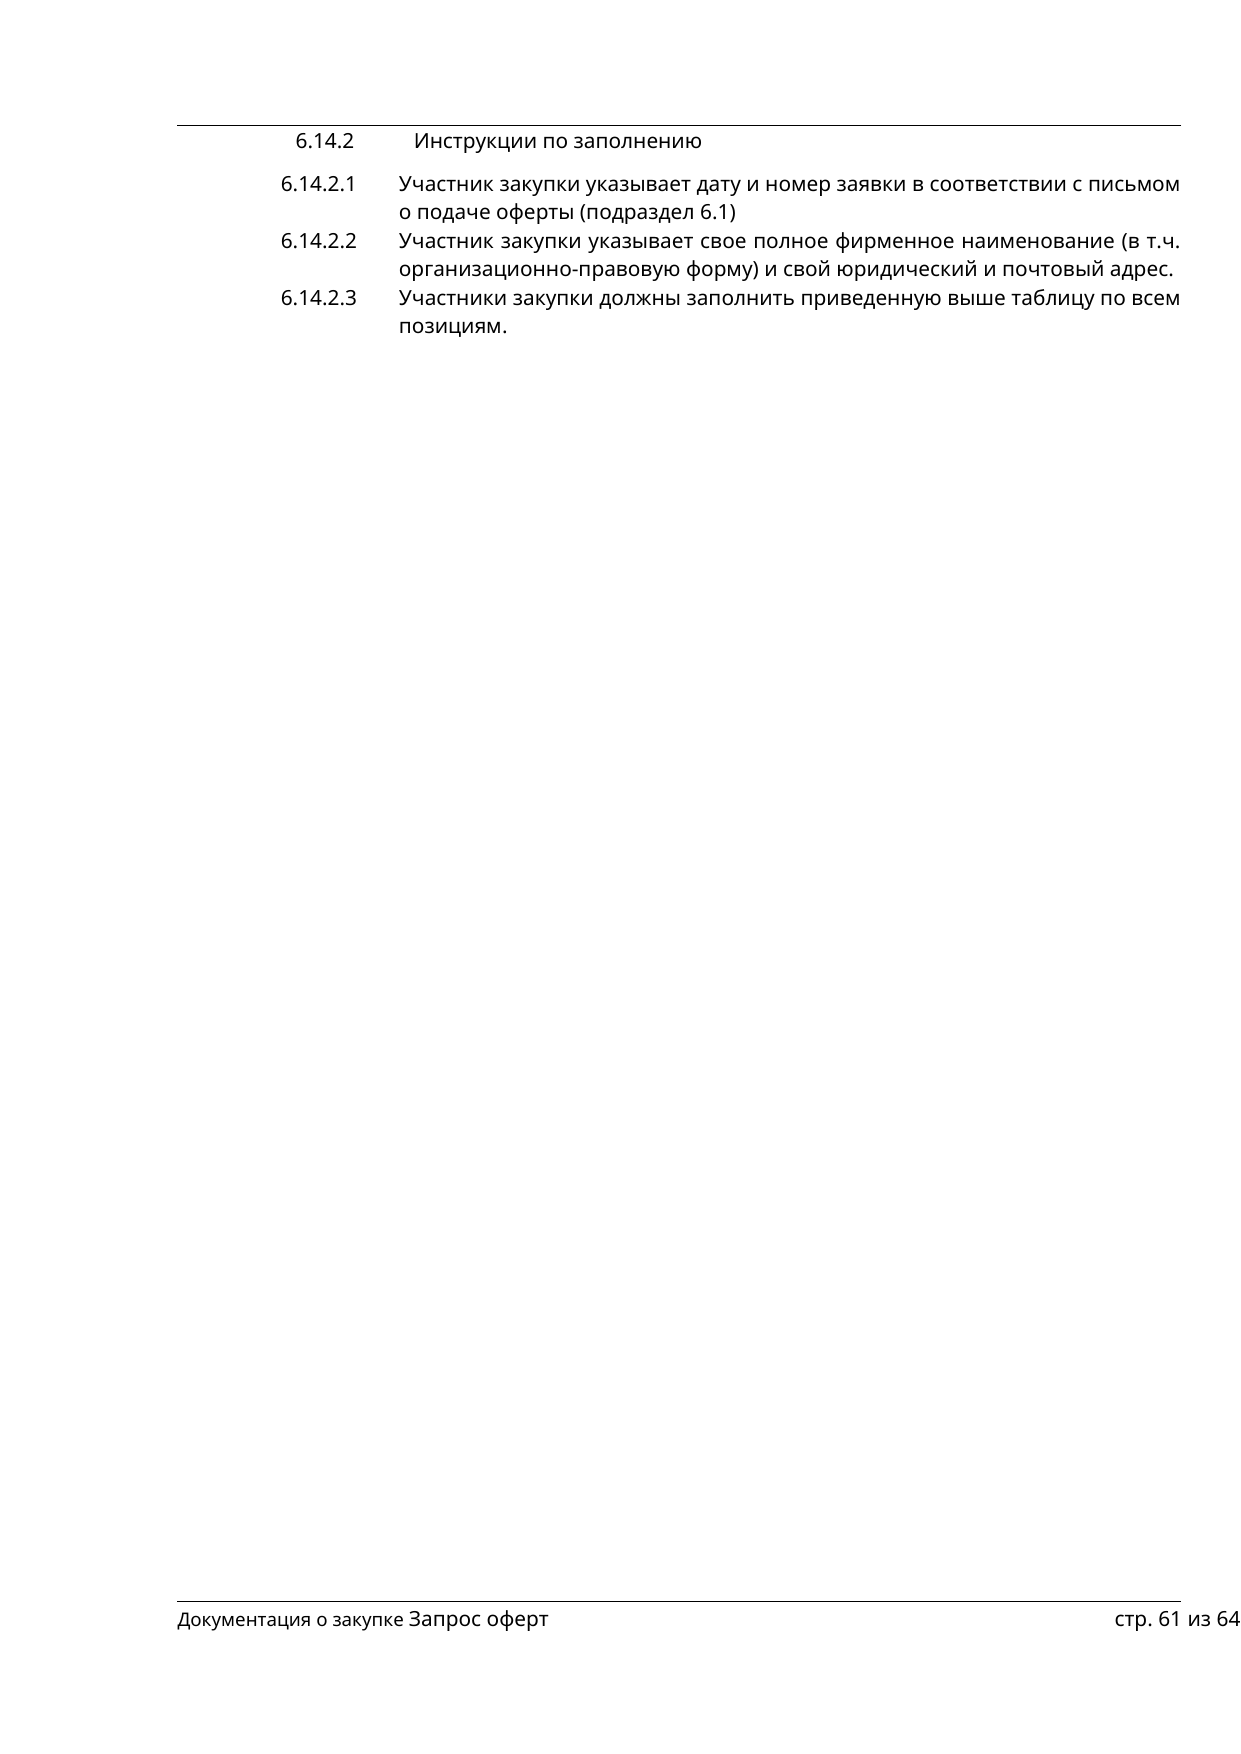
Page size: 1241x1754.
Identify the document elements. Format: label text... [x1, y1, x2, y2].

list Участники закупки должны заполнить приведенную выше таблицу по всем позициям. [281, 283, 1181, 339]
list Инструкции по заполнению [295, 126, 1181, 155]
list Участник закупки указывает дату и номер заявки в соответствии с письмом о подаче оферты (подраздел 6.1) [281, 169, 1181, 226]
list Участник закупки указывает свое полное фирменное наименование (в т.ч. организационно-правовую форму) и свой юридический и почтовый адрес. [281, 226, 1181, 283]
